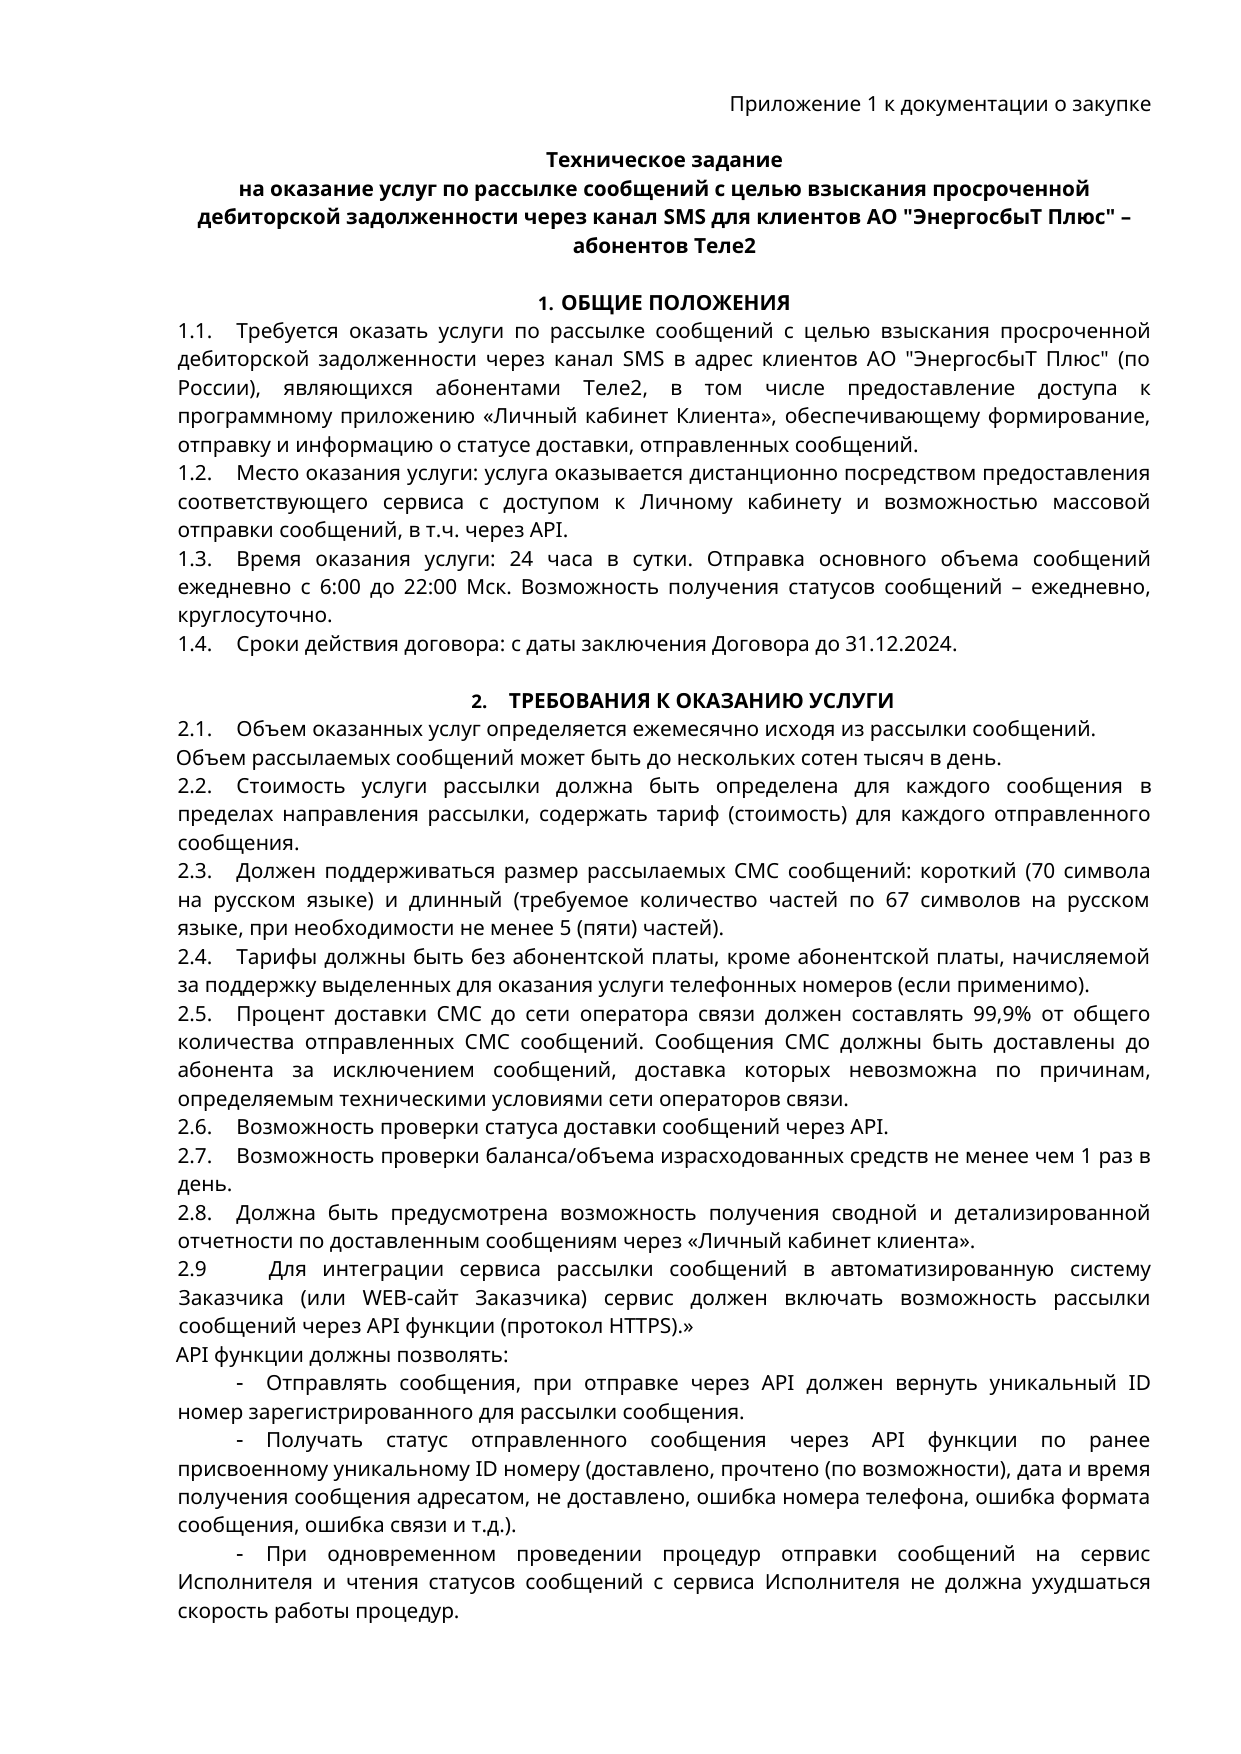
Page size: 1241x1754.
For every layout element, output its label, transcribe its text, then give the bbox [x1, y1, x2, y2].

text Техническое задание [177, 146, 1152, 174]
text Объем рассылаемых сообщений может быть до нескольких сотен тысяч в день. [176, 743, 1152, 771]
list Отправлять сообщения, при отправке через API должен вернуть уникальный ID номер зарегистрированного для рассылки сообщения. [177, 1368, 1152, 1425]
list Должен поддерживаться размер рассылаемых СМС сообщений: короткий (70 символа на русском языке) и длинный (требуемое количество частей по 67 символов на русском языке, при необходимости не менее 5 (пяти) частей). [177, 856, 1152, 942]
list Место оказания услуги: услуга оказывается дистанционно посредством предоставления соответствующего сервиса с доступом к Личному кабинету и возможностью массовой отправки сообщений, в т.ч. через API. [177, 458, 1152, 544]
list Объем оказанных услуг определяется ежемесячно исходя из рассылки сообщений. [177, 714, 1152, 743]
subtitle ОБЩИЕ ПОЛОЖЕНИЯ [214, 288, 1114, 316]
list Тарифы должны быть без абонентской платы, кроме абонентской платы, начисляемой за поддержку выделенных для оказания услуги телефонных номеров (если применимо). [177, 942, 1152, 999]
text API функции должны позволять: [176, 1340, 1152, 1368]
list Получать статус отправленного сообщения через API функции по ранее присвоенному уникальному ID номеру (доставлено, прочтено (по возможности), дата и время получения сообщения адресатом, не доставлено, ошибка номера телефона, ошибка формата сообщения, ошибка связи и т.д.). [177, 1425, 1152, 1539]
list Сроки действия договора: с даты заключения Договора до 31.12.2024. [177, 629, 1152, 657]
list Возможность проверки баланса/объема израсходованных средств не менее чем 1 раз в день. [177, 1141, 1152, 1198]
list Возможность проверки статуса доставки сообщений через API. [177, 1112, 1152, 1141]
list Должна быть предусмотрена возможность получения сводной и детализированной отчетности по доставленным сообщениям через «Личный кабинет клиента». [177, 1198, 1152, 1254]
list При одновременном проведении процедур отправки сообщений на сервис Исполнителя и чтения статусов сообщений с сервиса Исполнителя не должна ухудшаться скорость работы процедур. [177, 1539, 1152, 1624]
text Приложение 1 к документации о закупке [177, 89, 1152, 117]
list Время оказания услуги: 24 часа в сутки. Отправка основного объема сообщений ежедневно с 6:00 до 22:00 Мск. Возможность получения статусов сообщений – ежедневно, круглосуточно. [177, 544, 1152, 629]
list Стоимость услуги рассылки должна быть определена для каждого сообщения в пределах направления рассылки, содержать тариф (стоимость) для каждого отправленного сообщения. [177, 771, 1152, 856]
text на оказание услуг по рассылке сообщений с целью взыскания просроченной дебиторской задолженности через канал SMS для клиентов АО "ЭнергосбыТ Плюс" – абонентов Теле2 [177, 174, 1152, 259]
list Процент доставки СМС до сети оператора связи должен составлять 99,9% от общего количества отправленных СМС сообщений. Сообщения СМС должны быть доставлены до абонента за исключением сообщений, доставка которых невозможна по причинам, определяемым техническими условиями сети операторов связи. [177, 999, 1152, 1112]
text 2.9 Для интеграции сервиса рассылки сообщений в автоматизированную систему Заказчика (или WEB-сайт Заказчика) сервис должен включать возможность рассылки сообщений через API функции (протокол HTTPS).» [177, 1254, 1152, 1340]
subtitle ТРЕБОВАНИЯ К ОКАЗАНИЮ УСЛУГИ [214, 686, 1152, 714]
list Требуется оказать услуги по рассылке сообщений с целью взыскания просроченной дебиторской задолженности через канал SMS в адрес клиентов АО "ЭнергосбыТ Плюс" (по России), являющихся абонентами Теле2, в том числе предоставление доступа к программному приложению «Личный кабинет Клиента», обеспечивающему формирование, отправку и информацию о статусе доставки, отправленных сообщений. [177, 316, 1152, 458]
